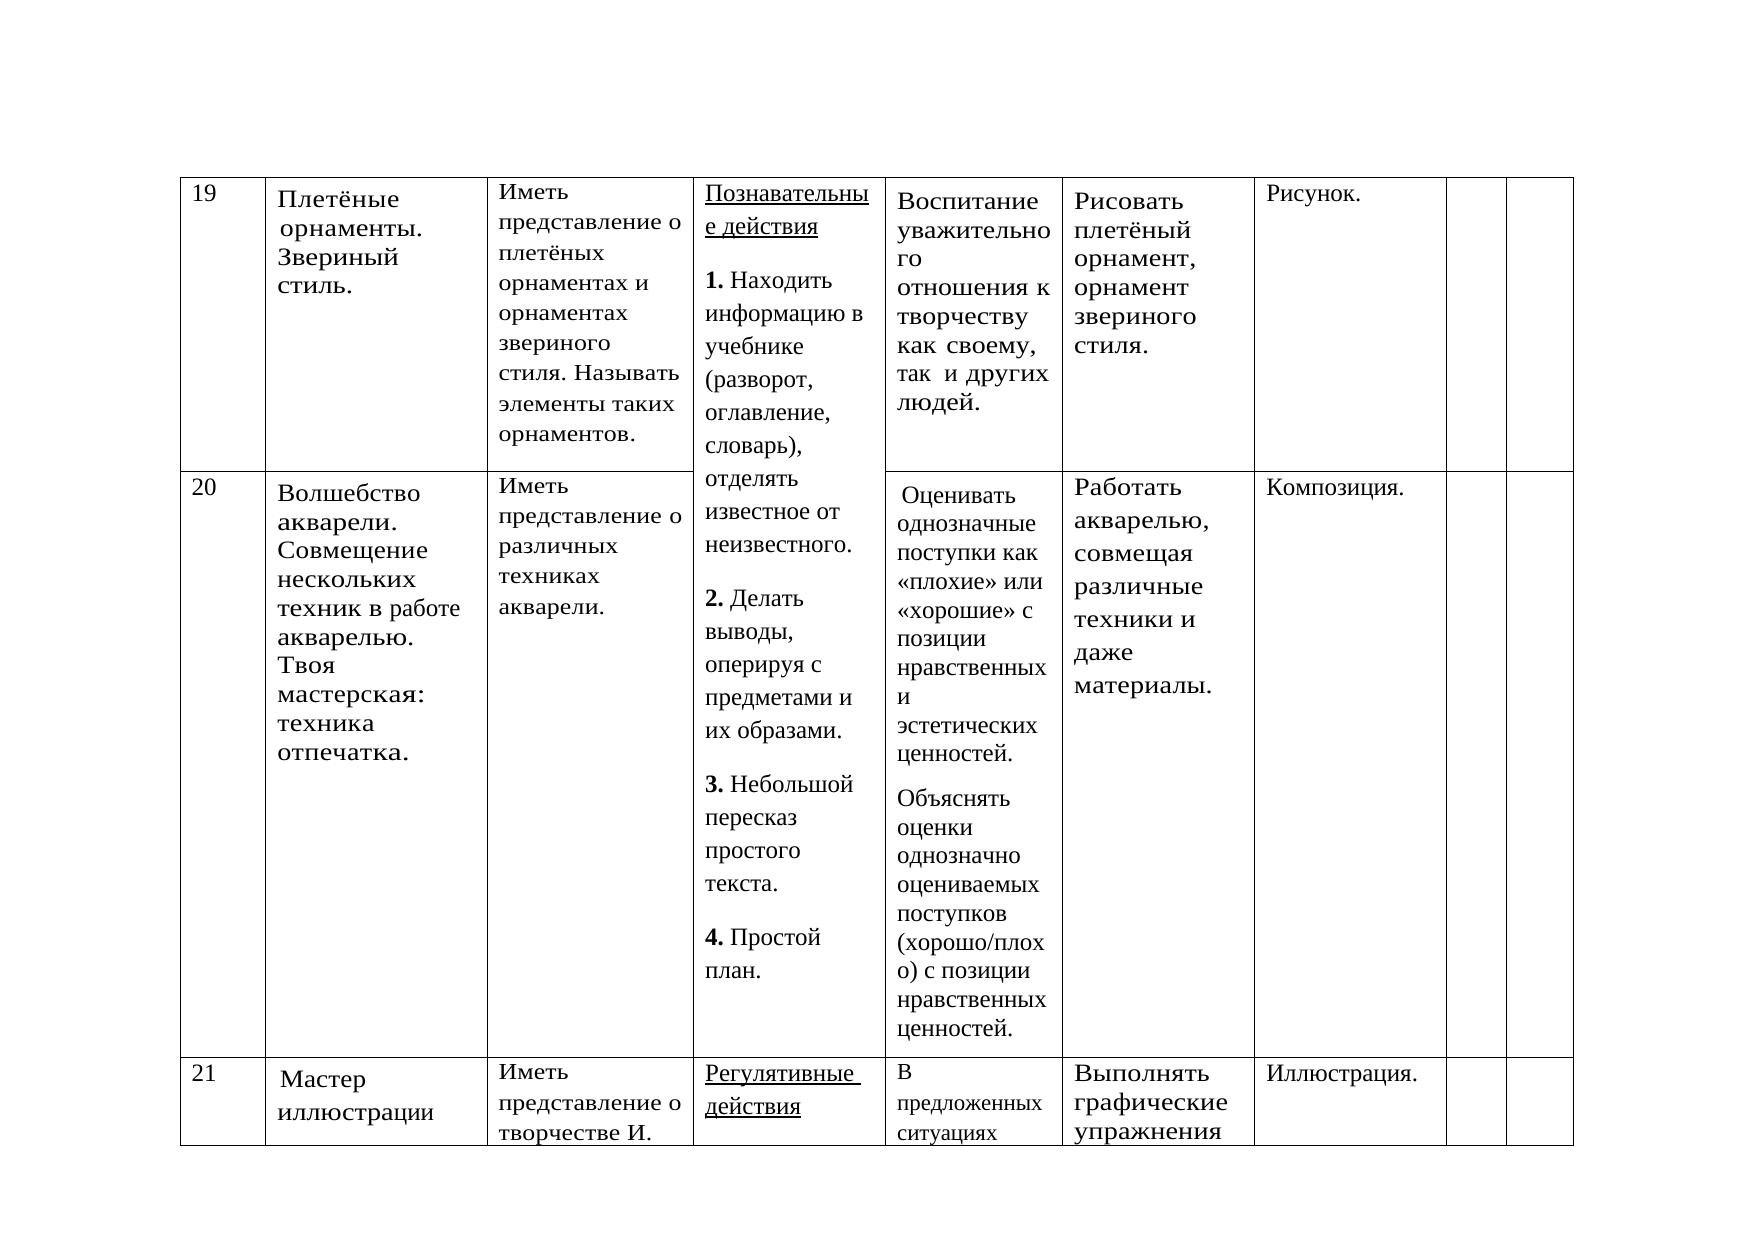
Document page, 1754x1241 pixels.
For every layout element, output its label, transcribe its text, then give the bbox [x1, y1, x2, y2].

table_cell Композиция. [1255, 472, 1446, 1057]
table_cell [1507, 1058, 1573, 1145]
table_cell [1447, 1058, 1506, 1145]
table_cell 20 [181, 472, 265, 1057]
table_cell 19 [181, 178, 265, 471]
table_cell Иметь представление о плетёных орнаментах и орнаментах звериного стиля. Называть элементы таких орнаментов. [488, 178, 693, 471]
table_cell Воспитание уважительного отношения к творчеству как своему, так и других людей. [886, 178, 1062, 471]
table_cell Работать акварелью, совмещая различные техники и даже материалы. [1063, 472, 1254, 1057]
table_cell Волшебство акварели. Совмещение нескольких техник в работе акварелью. Твоя мастерская: техника отпечатка. [266, 472, 487, 1057]
table_cell 21 [181, 1058, 265, 1145]
table_cell [1507, 472, 1573, 1057]
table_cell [1063, 1058, 1254, 1145]
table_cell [694, 1058, 885, 1145]
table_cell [266, 1058, 487, 1145]
table_cell [1447, 472, 1506, 1057]
table_cell Плетёные орнаменты. Звериный стиль. [266, 178, 487, 471]
table_cell [1507, 178, 1573, 471]
table_cell Рисовать плетёный орнамент, орнамент звериного стиля. [1063, 178, 1254, 471]
table_cell Познавательные действия 1. Находить информацию в учебнике (разворот, оглавление, словарь), отделять известное от неизвестного. 2. Делать выводы, оперируя с предметами и их образами. 3. Небольшой пересказ простого текста. 4. Простой план. [694, 178, 885, 1057]
table_cell [1447, 178, 1506, 471]
table_cell Иметь представление о различных техниках акварели. [488, 472, 693, 1057]
table_cell Иллюстрация. [1255, 1058, 1446, 1145]
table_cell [886, 1058, 1062, 1145]
table_cell Рисунок. [1255, 178, 1446, 471]
table_cell Оценивать однозначные поступки как «плохие» или «хорошие» с позиции нравственных и эстетических ценностей. Объяснять оценки однозначно оцениваемых поступков (хорошо/плохо) с позиции нравственных ценностей. [886, 472, 1062, 1057]
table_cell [488, 1058, 693, 1145]
